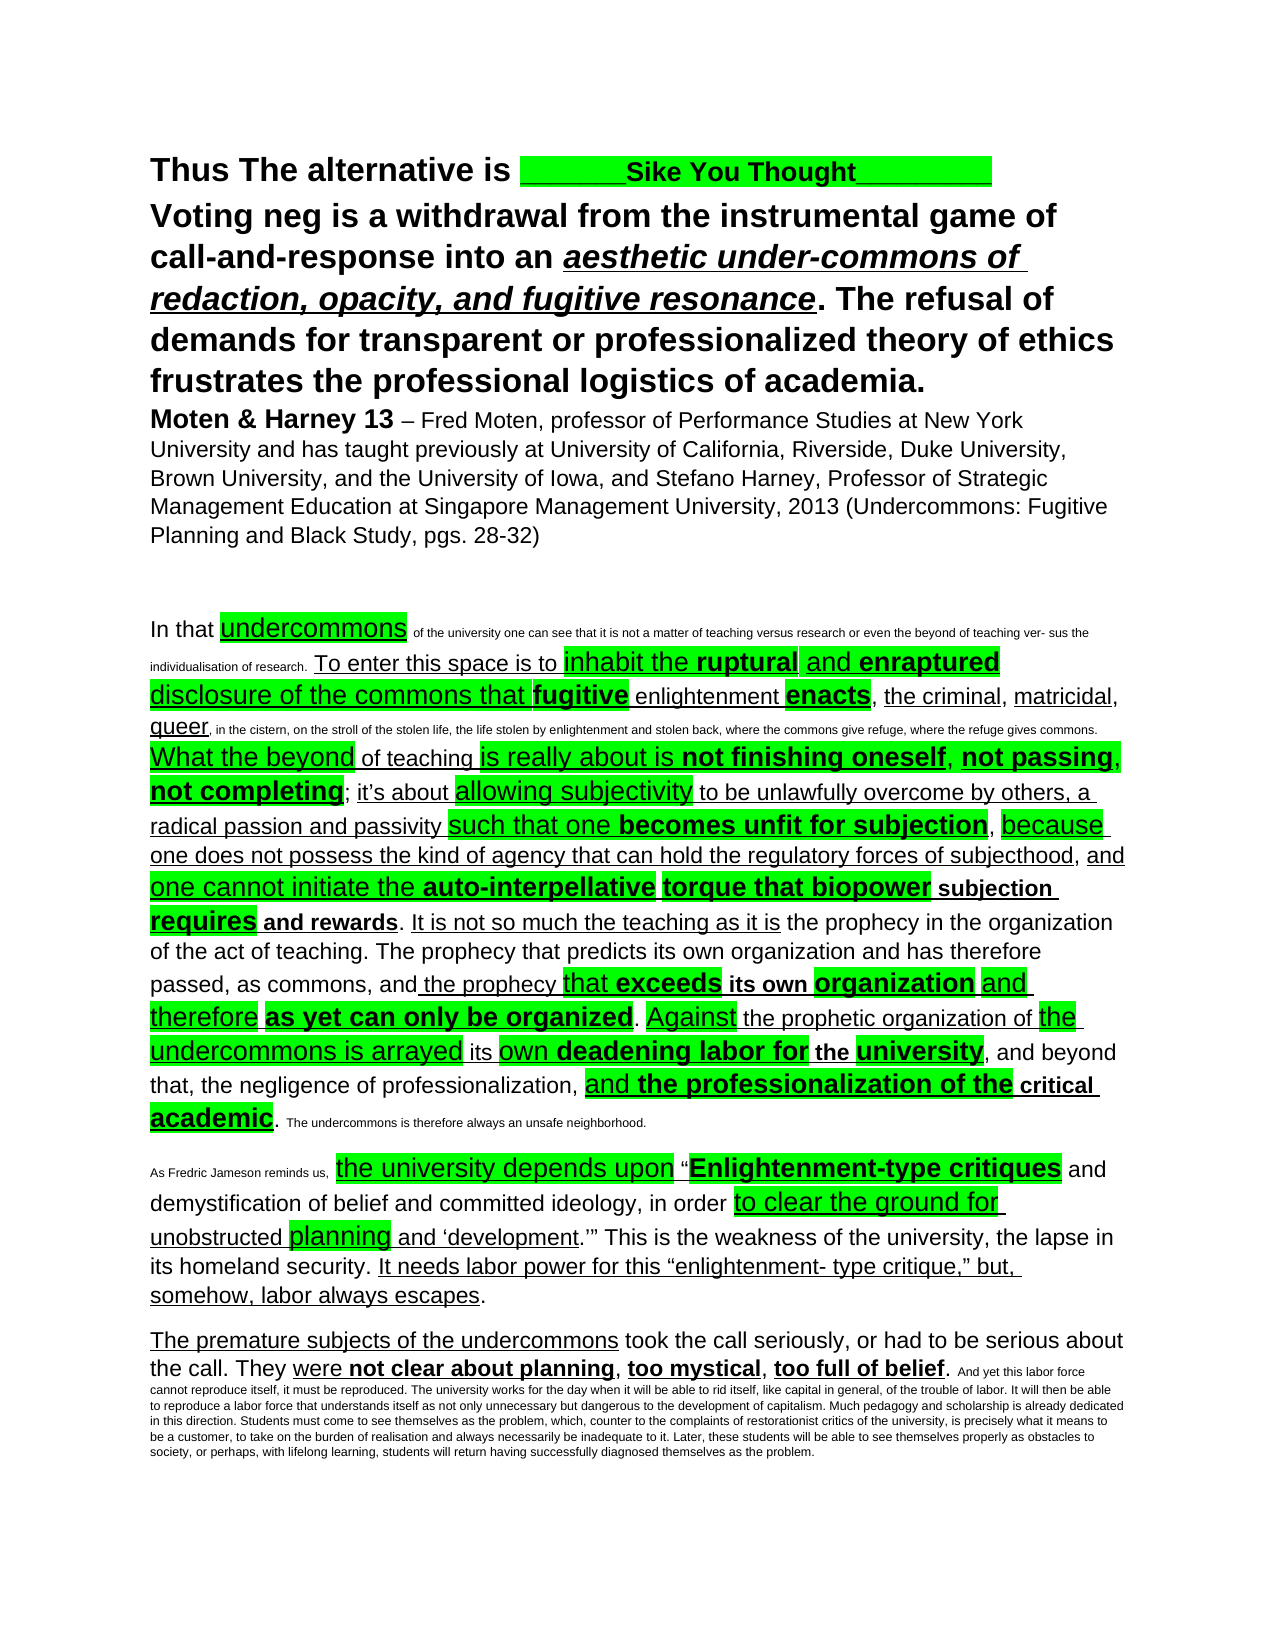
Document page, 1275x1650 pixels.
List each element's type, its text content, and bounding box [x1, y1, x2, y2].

text As Fredric Jameson reminds us, the university depends upon “Enlightenment-type critiques and demystification of belief and committed ideology, in order to clear the ground for unobstructed planning and ‘development.’” This is the weakness of the university, the lapse in its homeland security. It needs labor power for this “enlightenment- type critique,” but, somehow, labor always escapes. [150, 1152, 1125, 1308]
text In that undercommons of the university one can see that it is not a matter of teaching versus research or even the beyond of teaching ver- sus the individualisation of research. To enter this space is to inhabit the ruptural and enraptured disclosure of the commons that fugitive enlightenment enacts, the criminal, matricidal, queer, in the cistern, on the stroll of the stolen life, the life stolen by enlightenment and stolen back, where the commons give refuge, where the refuge gives commons. What the beyond of teaching is really about is not finishing oneself, not passing, not completing; it’s about allowing subjectivity to be unlawfully overcome by others, a radical passion and passivity such that one becomes unfit for subjection, because one does not possess the kind of agency that can hold the regulatory forces of subjecthood, and one cannot initiate the auto-interpellative torque that biopower subjection requires and rewards. It is not so much the teaching as it is the prophecy in the organization of the act of teaching. The prophecy that predicts its own organization and has therefore passed, as commons, and the prophecy that exceeds its own organization and therefore as yet can only be organized. Against the prophetic organization of the undercommons is arrayed its own deadening labor for the university, and beyond that, the negligence of professionalization, and the professionalization of the critical academic. The undercommons is therefore always an unsafe neighborhood. [150, 612, 1125, 1133]
subtitle Voting neg is a withdrawal from the instrumental game of call-and-response into an aesthetic under-commons of redaction, opacity, and fugitive resonance. The refusal of demands for transparent or professionalized theory of ethics frustrates the professional logistics of academia. [150, 196, 1125, 400]
text The premature subjects of the undercommons took the call seriously, or had to be serious about the call. They were not clear about planning, too mystical, too full of belief. And yet this labor force cannot reproduce itself, it must be reproduced. The university works for the day when it will be able to rid itself, like capital in general, of the trouble of labor. It will then be able to reproduce a labor force that understands itself as not only unnecessary but dangerous to the development of capitalism. Much pedagogy and scholarship is already dedicated in this direction. Students must come to see themselves as the problem, which, counter to the complaints of restorationist critics of the university, is precisely what it means to be a customer, to take on the burden of realisation and always necessarily be inadequate to it. Later, these students will be able to see themselves properly as obstacles to society, or perhaps, with lifelong learning, students will return having successfully diagnosed themselves as the problem. [150, 1327, 1125, 1459]
subtitle Thus The alternative is _______Sike You Thought_________ [150, 150, 1125, 188]
text Moten & Harney 13 – Fred Moten, professor of Performance Studies at New York University and has taught previously at University of California, Riverside, Duke University, Brown University, and the University of Iowa, and Stefano Harney, Professor of Strategic Management Education at Singapore Management University, 2013 (Undercommons: Fugitive Planning and Black Study, pgs. 28-32) [150, 403, 1125, 548]
